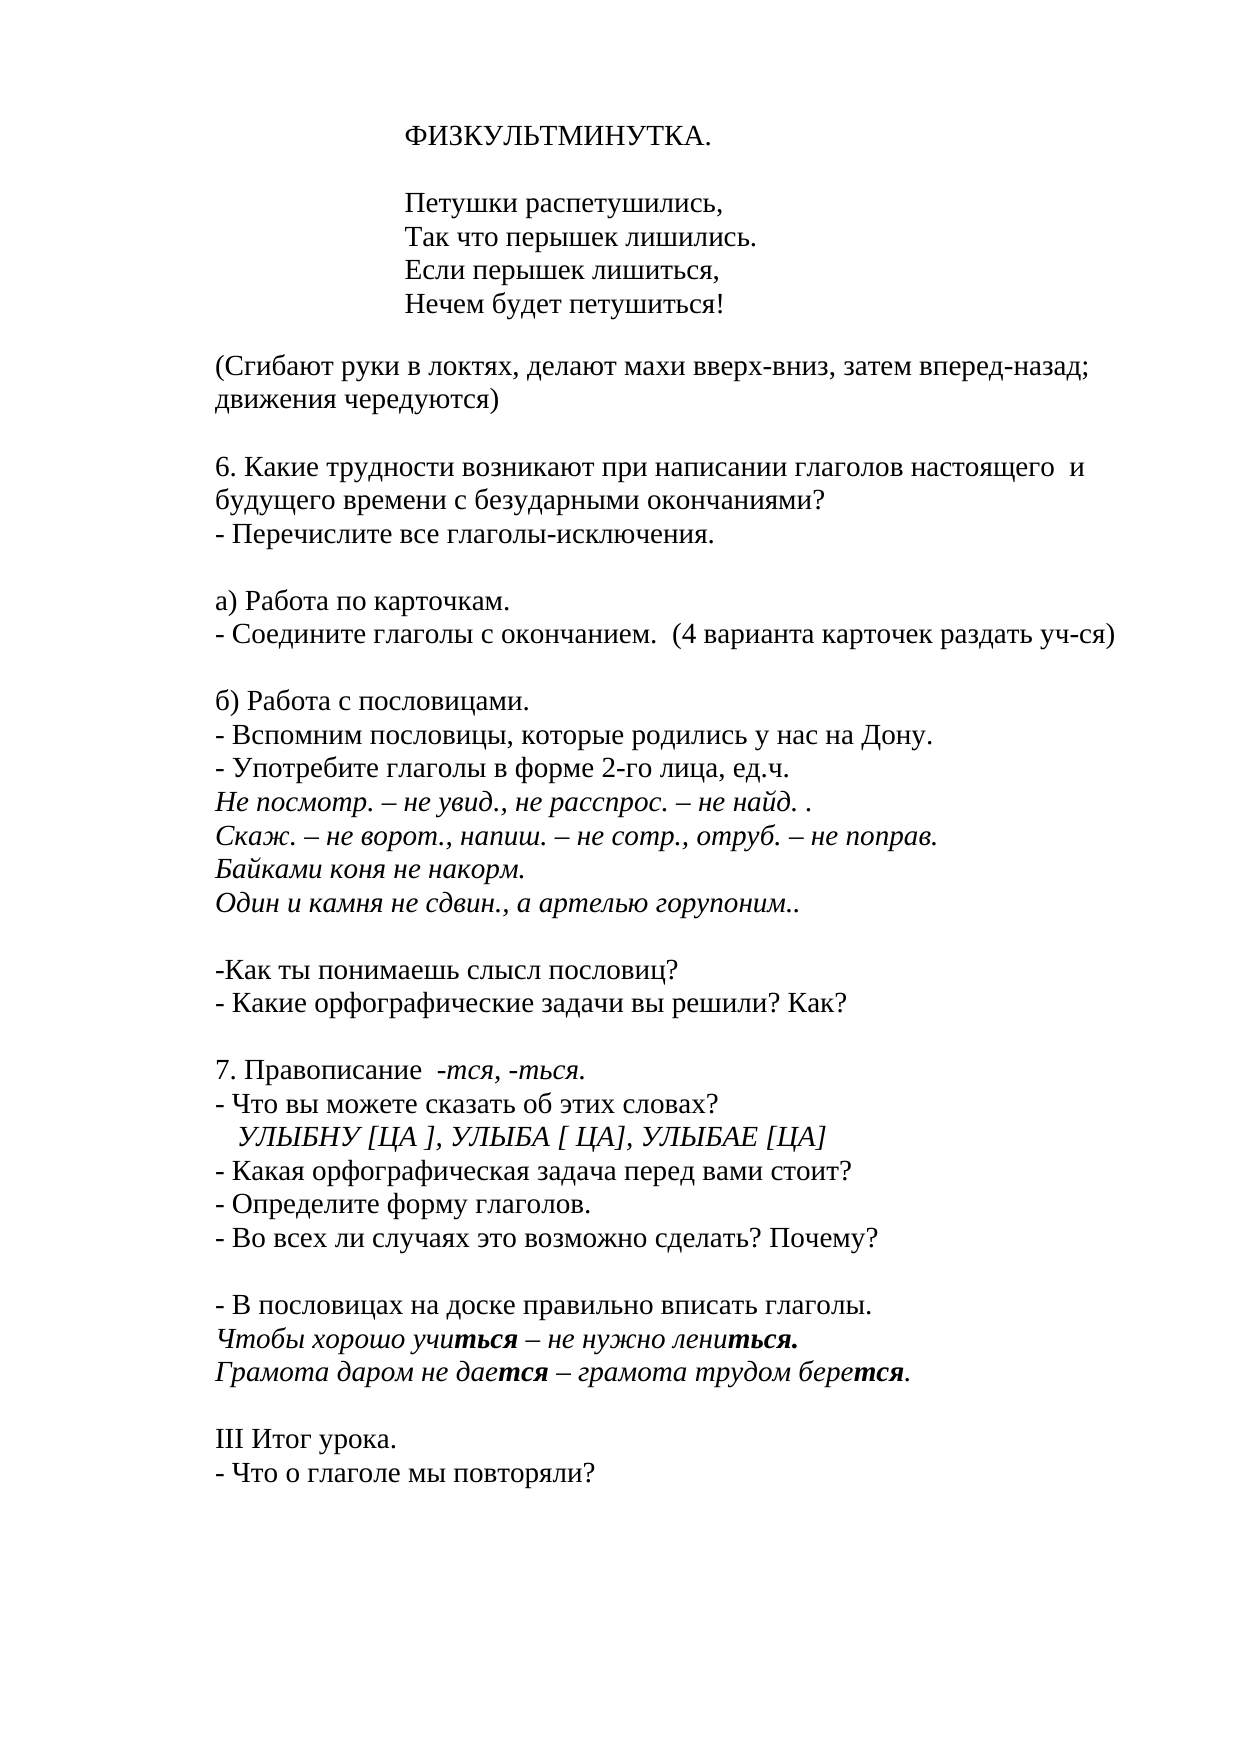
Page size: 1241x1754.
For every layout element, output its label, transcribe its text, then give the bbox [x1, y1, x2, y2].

text - Соедините глаголы с окончанием. (4 варианта карточек раздать уч-ся) [215, 616, 1152, 650]
text 6. Какие трудности возникают при написании глаголов настоящего и будущего времени с безударными окончаниями? [215, 449, 1152, 516]
text Не посмотр. – не увид., не расспрос. – не найд. . [215, 784, 1152, 818]
text - Во всех ли случаях это возможно сделать? Почему? [215, 1220, 1152, 1254]
text Петушки распетушились, [215, 185, 1152, 219]
text ФИЗКУЛЬТМИНУТКА. [215, 118, 1152, 152]
text а) Работа по карточкам. [215, 583, 1152, 616]
text - Что о глаголе мы повторяли? [215, 1455, 1152, 1488]
text Так что перышек лишились. [215, 219, 1152, 252]
text - Употребите глаголы в форме 2-го лица, ед.ч. [215, 751, 1152, 784]
text - Какие орфографические задачи вы решили? Как? [215, 985, 1152, 1019]
text Скаж. – не ворот., напиш. – не сотр., отруб. – не поправ. [215, 818, 1152, 851]
text III Итог урока. [215, 1421, 1152, 1455]
text Если перышек лишиться, [215, 252, 1152, 286]
text Байками коня не накорм. [215, 851, 1152, 885]
text - В пословицах на доске правильно вписать глаголы. [215, 1287, 1152, 1321]
text - Что вы можете сказать об этих словах? [215, 1086, 1152, 1119]
text Чтобы хорошо учиться – не нужно лениться. [215, 1321, 1152, 1354]
text -Как ты понимаешь слысл пословиц? [215, 952, 1152, 985]
text Один и камня не сдвин., а артелью горупоним.. [215, 885, 1152, 918]
text Грамота даром не дается – грамота трудом берется. [215, 1354, 1152, 1388]
text УЛЫБНУ [ЦА ], УЛЫБА [ ЦА], УЛЫБАЕ [ЦА] [215, 1119, 1152, 1153]
text 7. Правописание -тся, -ться. [215, 1052, 1152, 1086]
text Нечем будет петушиться! [215, 286, 1152, 319]
text б) Работа с пословицами. [215, 683, 1152, 717]
text - Определите форму глаголов. [215, 1187, 1152, 1220]
text - Перечислите все глаголы-исключения. [215, 516, 1152, 549]
text (Сгибают руки в локтях, делают махи вверх-вниз, затем вперед-назад; движения чередуются) [215, 348, 1152, 415]
text - Какая орфографическая задача перед вами стоит? [215, 1153, 1152, 1187]
text - Вспомним пословицы, которые родились у нас на Дону. [215, 717, 1152, 751]
